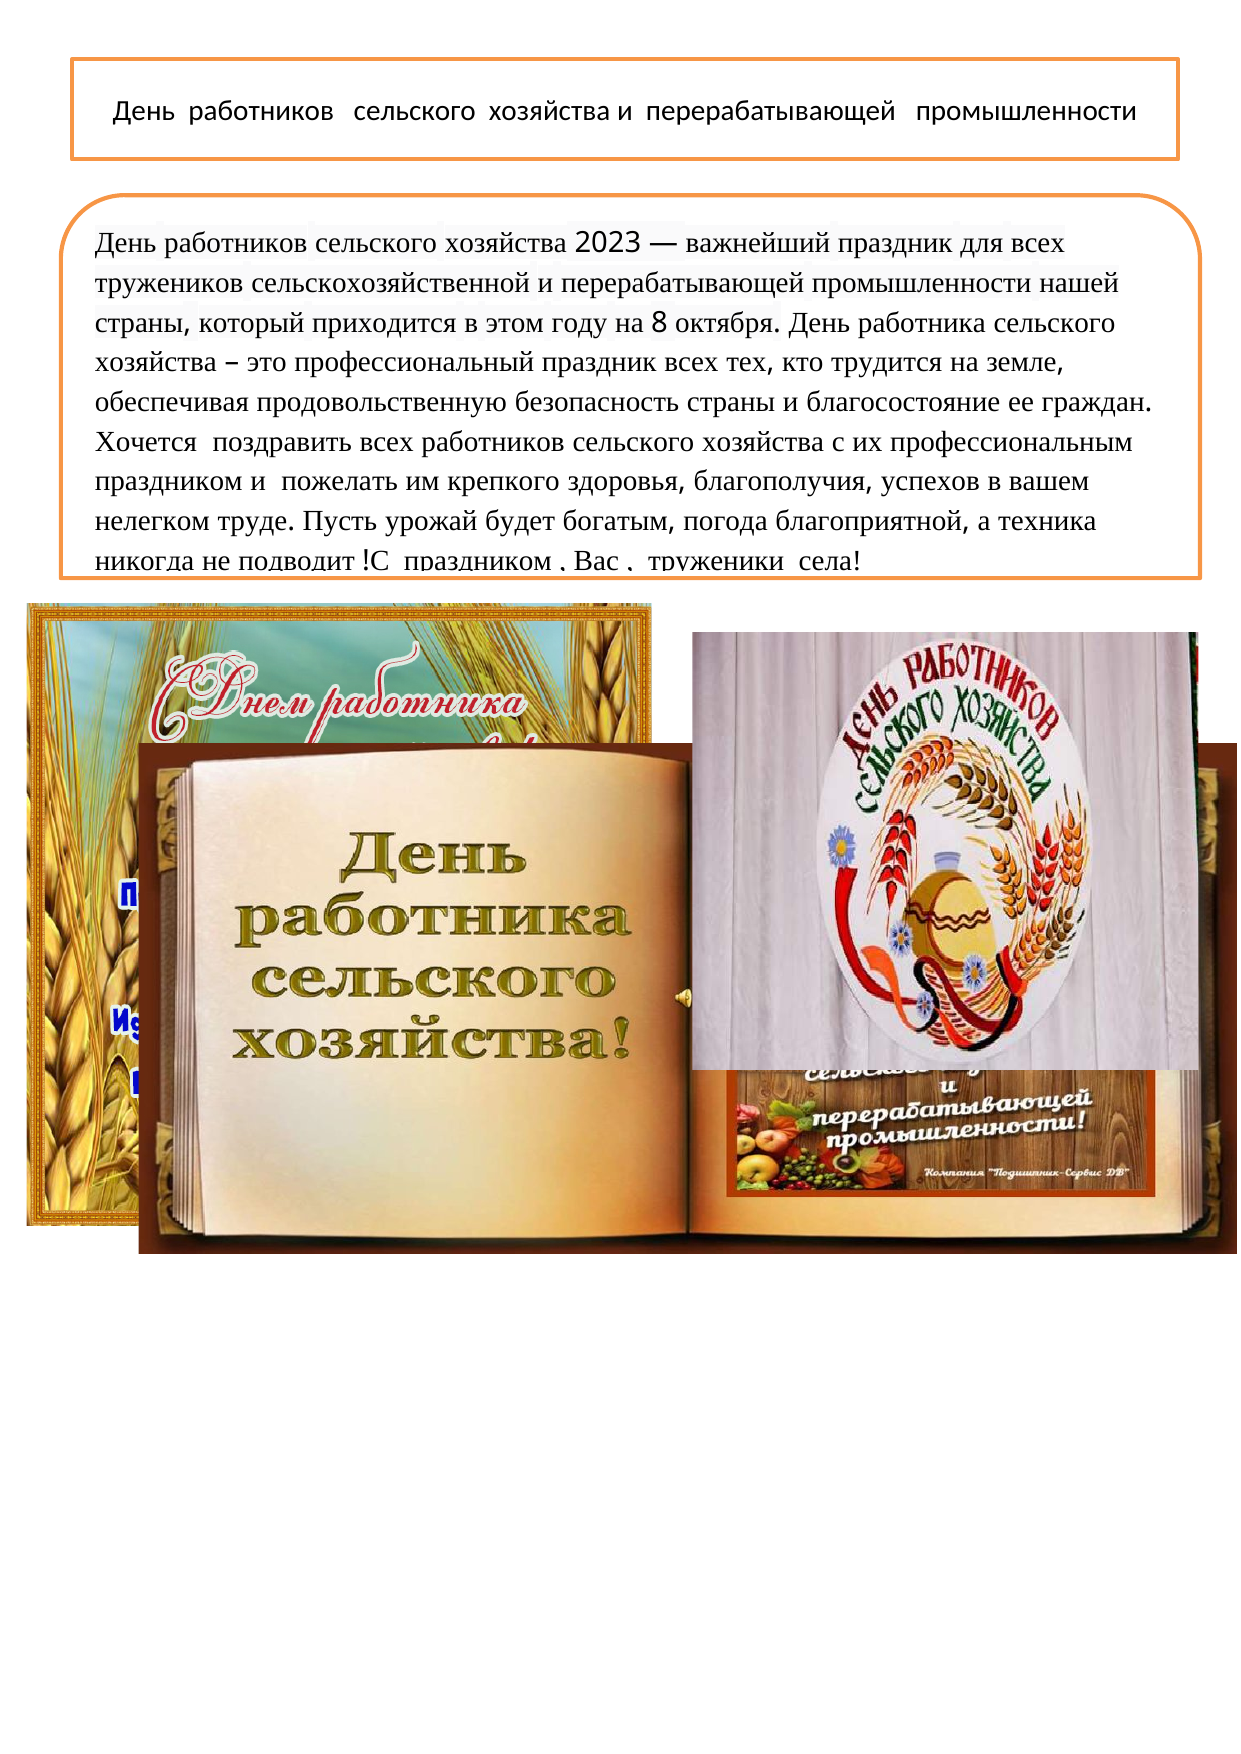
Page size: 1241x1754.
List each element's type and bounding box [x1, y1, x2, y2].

picture [26, 603, 1236, 1253]
